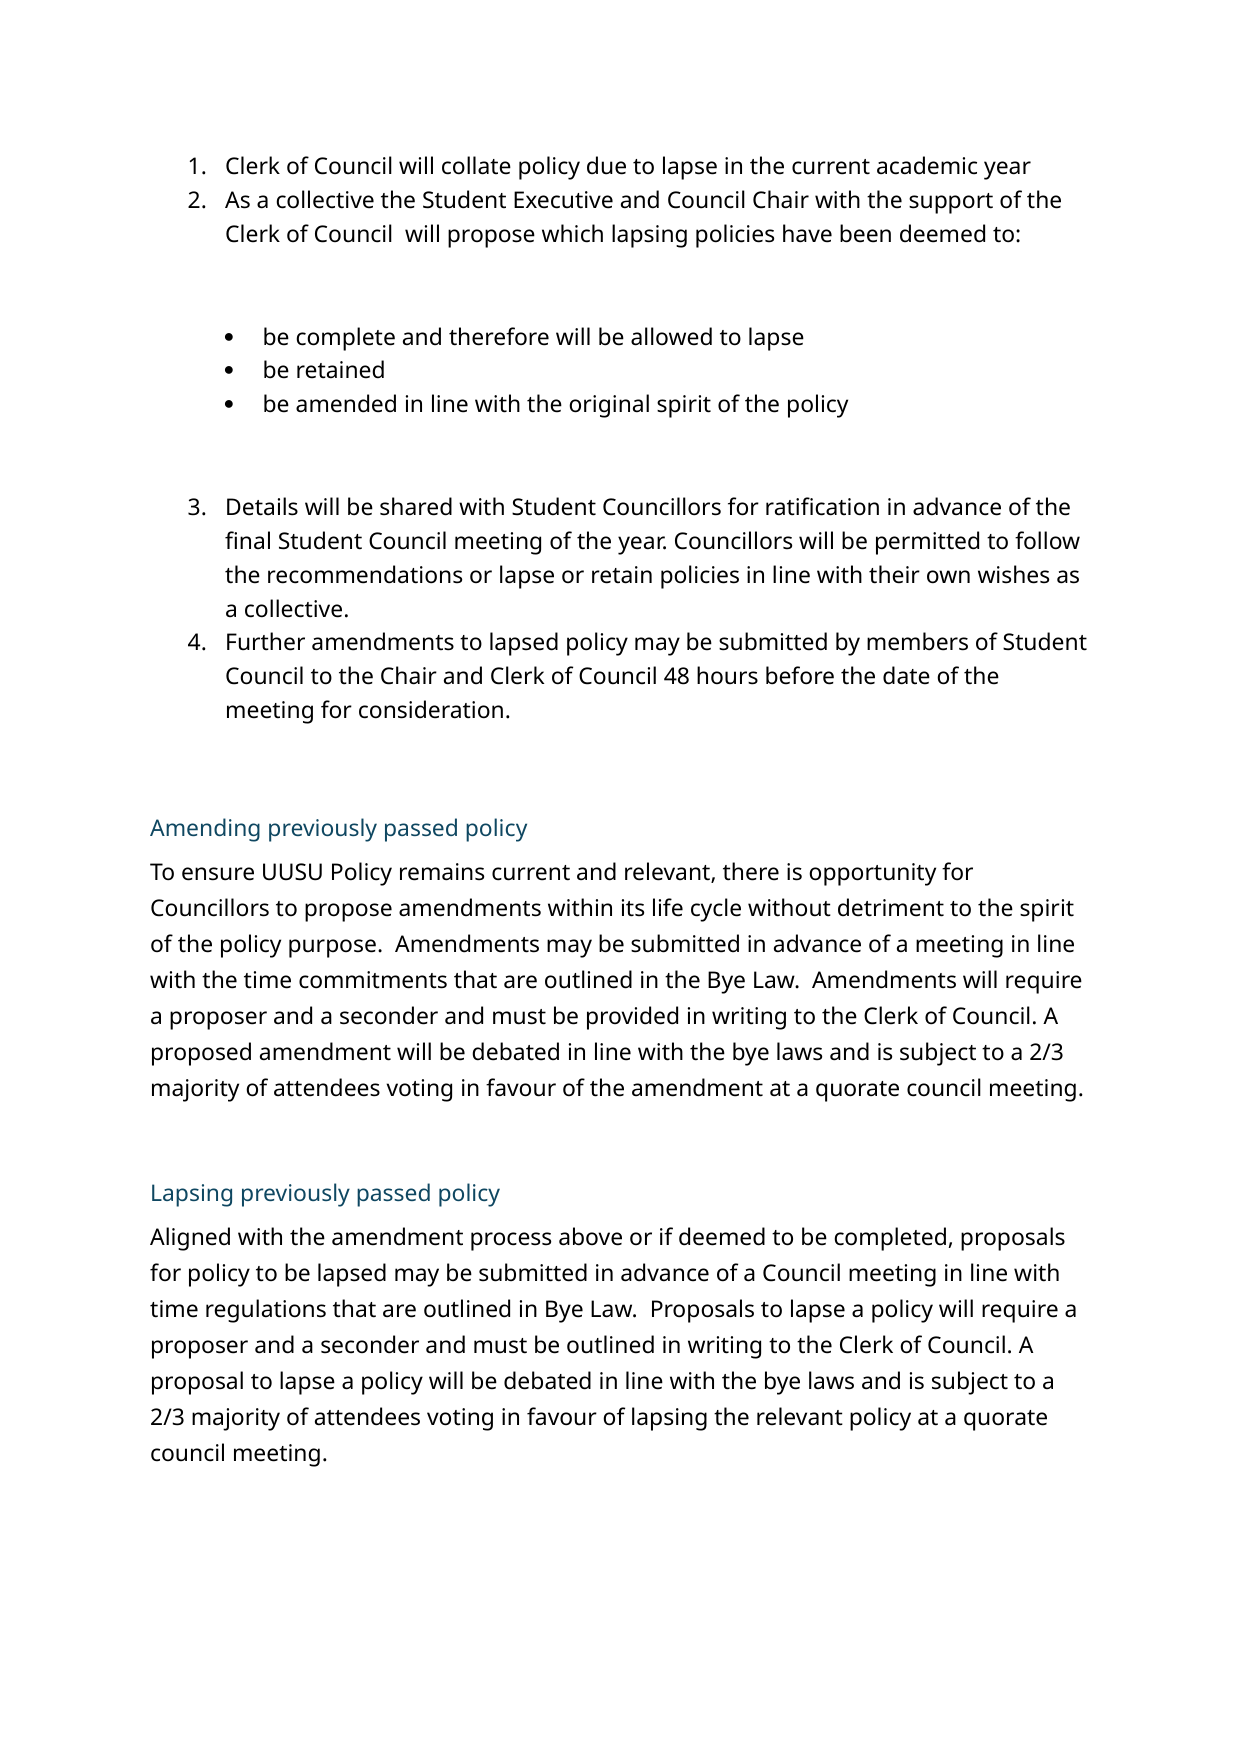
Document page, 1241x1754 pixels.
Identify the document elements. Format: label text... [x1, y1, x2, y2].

list be retained [225, 354, 1090, 386]
list As a collective the Student Executive and Council Chair with the support of the Clerk of Council will propose which lapsing policies have been deemed to: [187, 184, 1090, 249]
subtitle Lapsing previously passed policy [150, 1177, 1090, 1208]
list be complete and therefore will be allowed to lapse [225, 321, 1090, 352]
list be amended in line with the original spirit of the policy [225, 388, 1090, 419]
subtitle Amending previously passed policy [150, 812, 1090, 843]
text To ensure UUSU Policy remains current and relevant, there is opportunity for Councillors to propose amendments within its life cycle without detriment to the spirit of the policy purpose. Amendments may be submitted in advance of a meeting in line with the time commitments that are outlined in the Bye Law. Amendments will require a proposer and a seconder and must be provided in writing to the Clerk of Council. A proposed amendment will be debated in line with the bye laws and is subject to a 2/3 majority of attendees voting in favour of the amendment at a quorate council meeting. [150, 856, 1090, 1103]
list Details will be shared with Student Councillors for ratification in advance of the final Student Council meeting of the year. Councillors will be permitted to follow the recommendations or lapse or retain policies in line with their own wishes as a collective. [187, 491, 1090, 624]
text Aligned with the amendment process above or if deemed to be completed, proposals for policy to be lapsed may be submitted in advance of a Council meeting in line with time regulations that are outlined in Bye Law. Proposals to lapse a policy will require a proposer and a seconder and must be outlined in writing to the Clerk of Council. A proposal to lapse a policy will be debated in line with the bye laws and is subject to a 2/3 majority of attendees voting in favour of lapsing the relevant policy at a quorate council meeting. [150, 1221, 1090, 1468]
list Clerk of Council will collate policy due to lapse in the current academic year [187, 150, 1090, 181]
list Further amendments to lapsed policy may be submitted by members of Student Council to the Chair and Clerk of Council 48 hours before the date of the meeting for consideration. [187, 626, 1090, 725]
